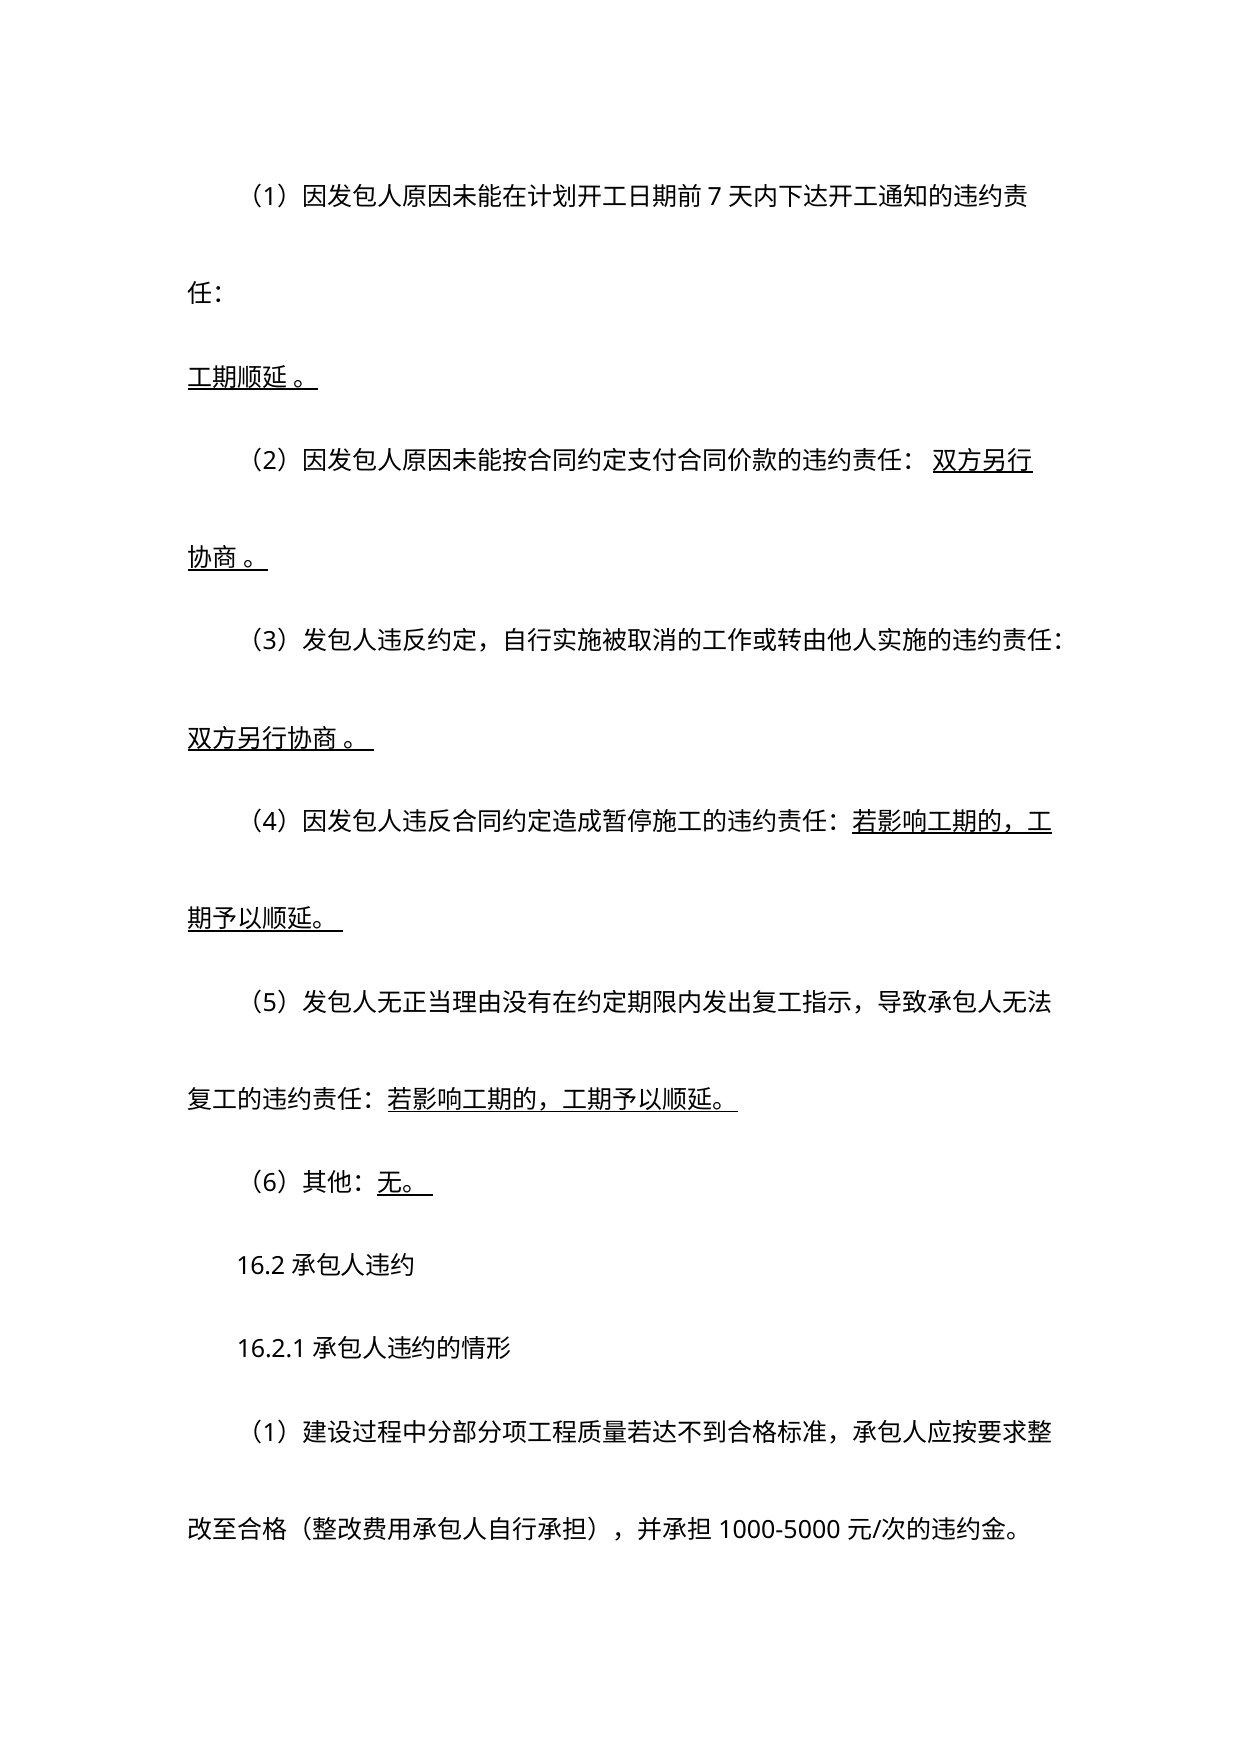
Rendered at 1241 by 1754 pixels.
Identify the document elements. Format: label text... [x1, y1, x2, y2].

text 16.2.1 承包人违约的情形 [187, 1314, 1053, 1379]
text （2）因发包人原因未能按合同约定支付合同价款的违约责任： 双方另行协商 。 [187, 426, 1053, 588]
text （6）其他：无。 [187, 1148, 1053, 1213]
text （1）建设过程中分部分项工程质量若达不到合格标准，承包人应按要求整改至合格（整改费用承包人自行承担），并承担 1000-5000 元/次的违约金。 [187, 1398, 1053, 1560]
text （1）因发包人原因未能在计划开工日期前 7 天内下达开工通知的违约责任： [187, 162, 1053, 324]
text 16.2 承包人违约 [187, 1231, 1053, 1296]
text 工期顺延 。 [187, 343, 1053, 408]
text （5）发包人无正当理由没有在约定期限内发出复工指示，导致承包人无法复工的违约责任：若影响工期的，工期予以顺延。 [187, 968, 1053, 1130]
text （4）因发包人违反合同约定造成暂停施工的违约责任：若影响工期的，工期予以顺延。 [187, 787, 1053, 949]
text （3）发包人违反约定，自行实施被取消的工作或转由他人实施的违约责任：双方另行协商 。 [187, 606, 1053, 769]
